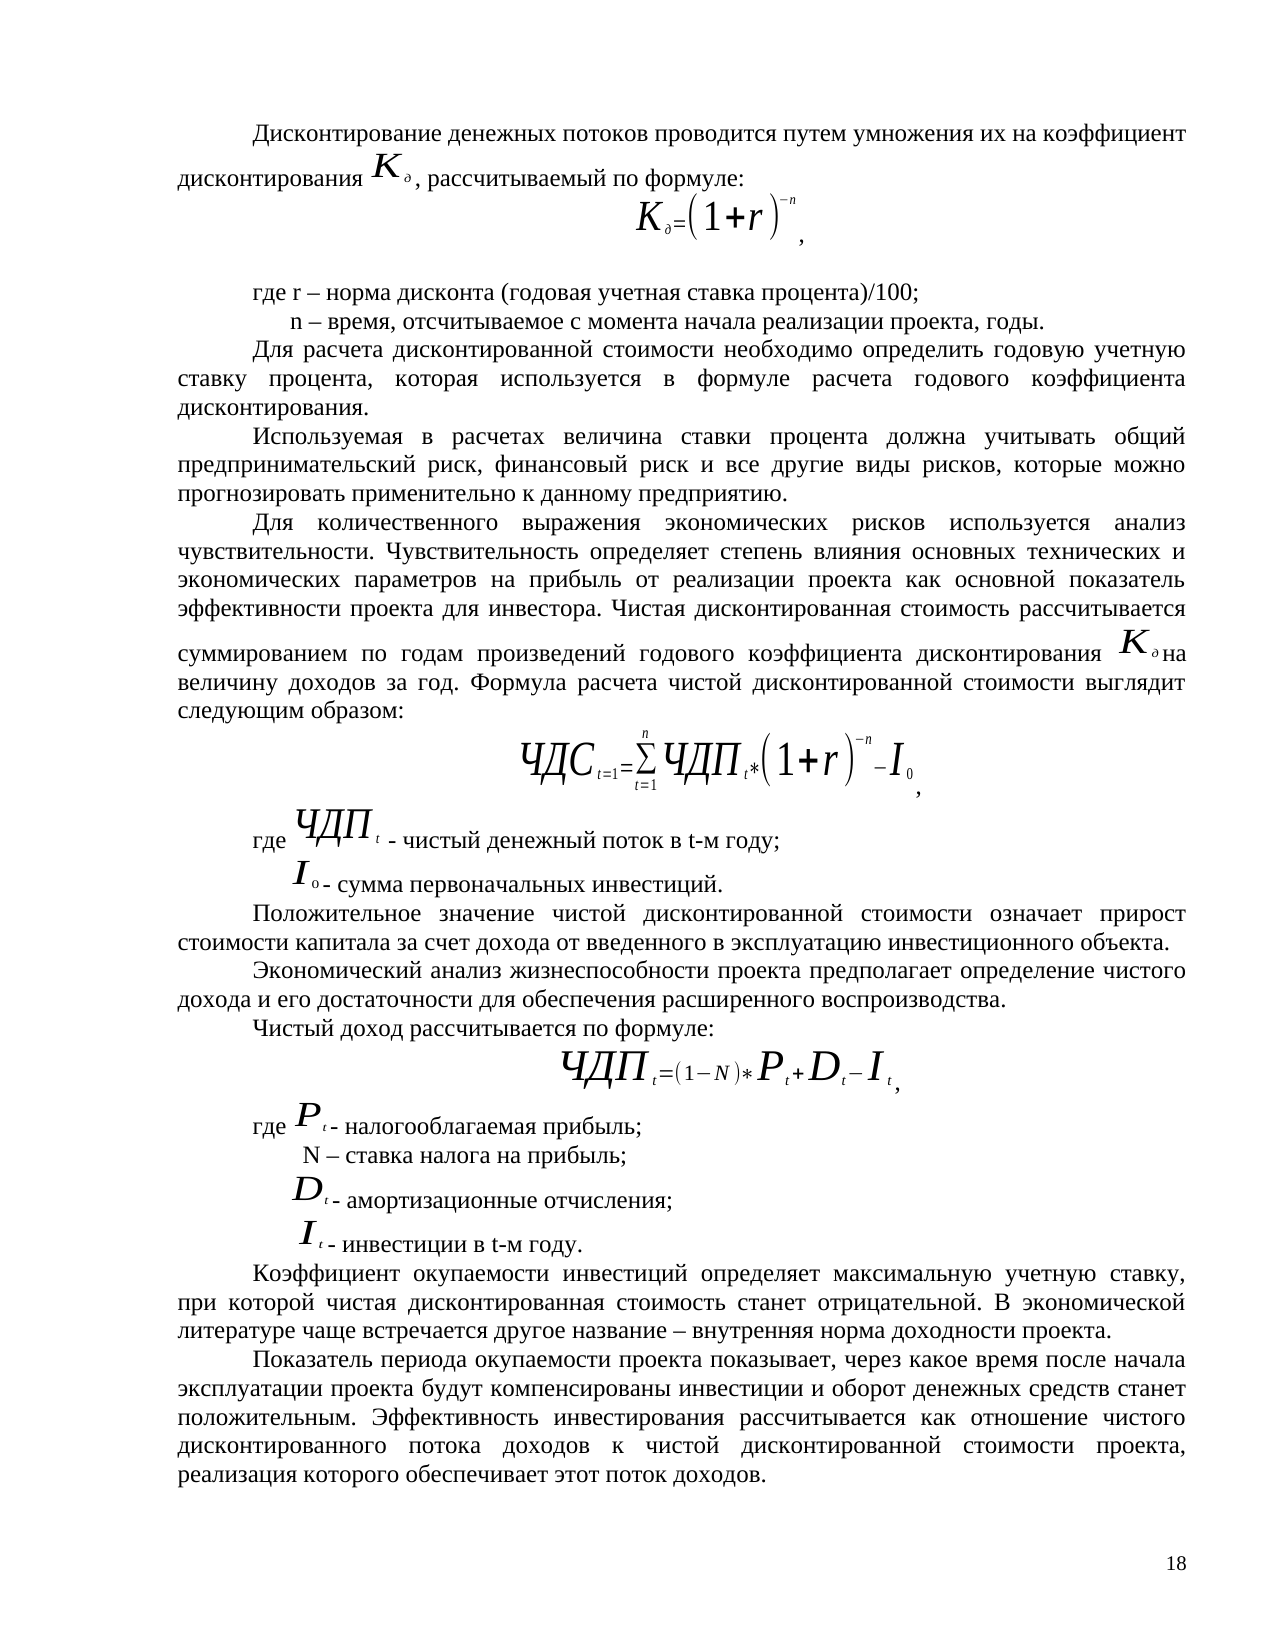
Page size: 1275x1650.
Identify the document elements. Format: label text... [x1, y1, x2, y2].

text где r – норма дисконта (годовая учетная ставка процента)/100; [177, 277, 1186, 306]
text , [177, 724, 1186, 800]
text Экономический анализ жизнеспособности проекта предполагает определение чистого дохода и его достаточности для обеспечения расширенного воспроизводства. [177, 956, 1186, 1013]
text Коэффициент окупаемости инвестиций определяет максимальную учетную ставку, при которой чистая дисконтированная стоимость станет отрицательной. В экономической литературе чаще встречается другое название – внутренняя норма доходности проекта. [177, 1258, 1186, 1344]
text Показатель периода окупаемости проекта показывает, через какое время после начала эксплуатации проекта будут компенсированы инвестиции и оборот денежных средств станет положительным. Эффективность инвестирования рассчитывается как отношение чистого дисконтированного потока доходов к чистой дисконтированной стоимости проекта, реализация которого обеспечивает этот поток доходов. [177, 1344, 1186, 1488]
text , [177, 191, 1186, 248]
text Положительное значение чистой дисконтированной стоимости означает прирост стоимости капитала за счет дохода от введенного в эксплуатацию инвестиционного объекта. [177, 898, 1186, 956]
text - инвестиции в t-м году. [177, 1213, 1186, 1258]
text Для количественного выражения экономических рисков используется анализ чувствительности. Чувствительность определяет степень влияния основных технических и экономических параметров на прибыль от реализации проекта как основной показатель эффективности проекта для инвестора. Чистая дисконтированная стоимость рассчитывается суммированием по годам произведений годового коэффициента дисконтирования на величину доходов за год. Формула расчета чистой дисконтированной стоимости выглядит следующим образом: [177, 507, 1186, 724]
text - амортизационные отчисления; [177, 1169, 1186, 1213]
text где - чистый денежный поток в t-м году; [177, 800, 1186, 854]
text - сумма первоначальных инвестиций. [177, 854, 1186, 898]
text N – ставка налога на прибыль; [177, 1140, 1186, 1169]
text где - налогооблагаемая прибыль; [177, 1096, 1186, 1140]
text Используемая в расчетах величина ставки процента должна учитывать общий предпринимательский риск, финансовый риск и все другие виды рисков, которые можно прогнозировать применительно к данному предприятию. [177, 421, 1186, 507]
text n – время, отсчитываемое с момента начала реализации проекта, годы. [177, 306, 1186, 334]
text , [177, 1042, 1186, 1096]
text Дисконтирование денежных потоков проводится путем умножения их на коэффициент дисконтирования , рассчитываемый по формуле: [177, 118, 1186, 191]
text Чистый доход рассчитывается по формуле: [177, 1013, 1186, 1042]
text Для расчета дисконтированной стоимости необходимо определить годовую учетную ставку процента, которая используется в формуле расчета годового коэффициента дисконтирования. [177, 334, 1186, 421]
